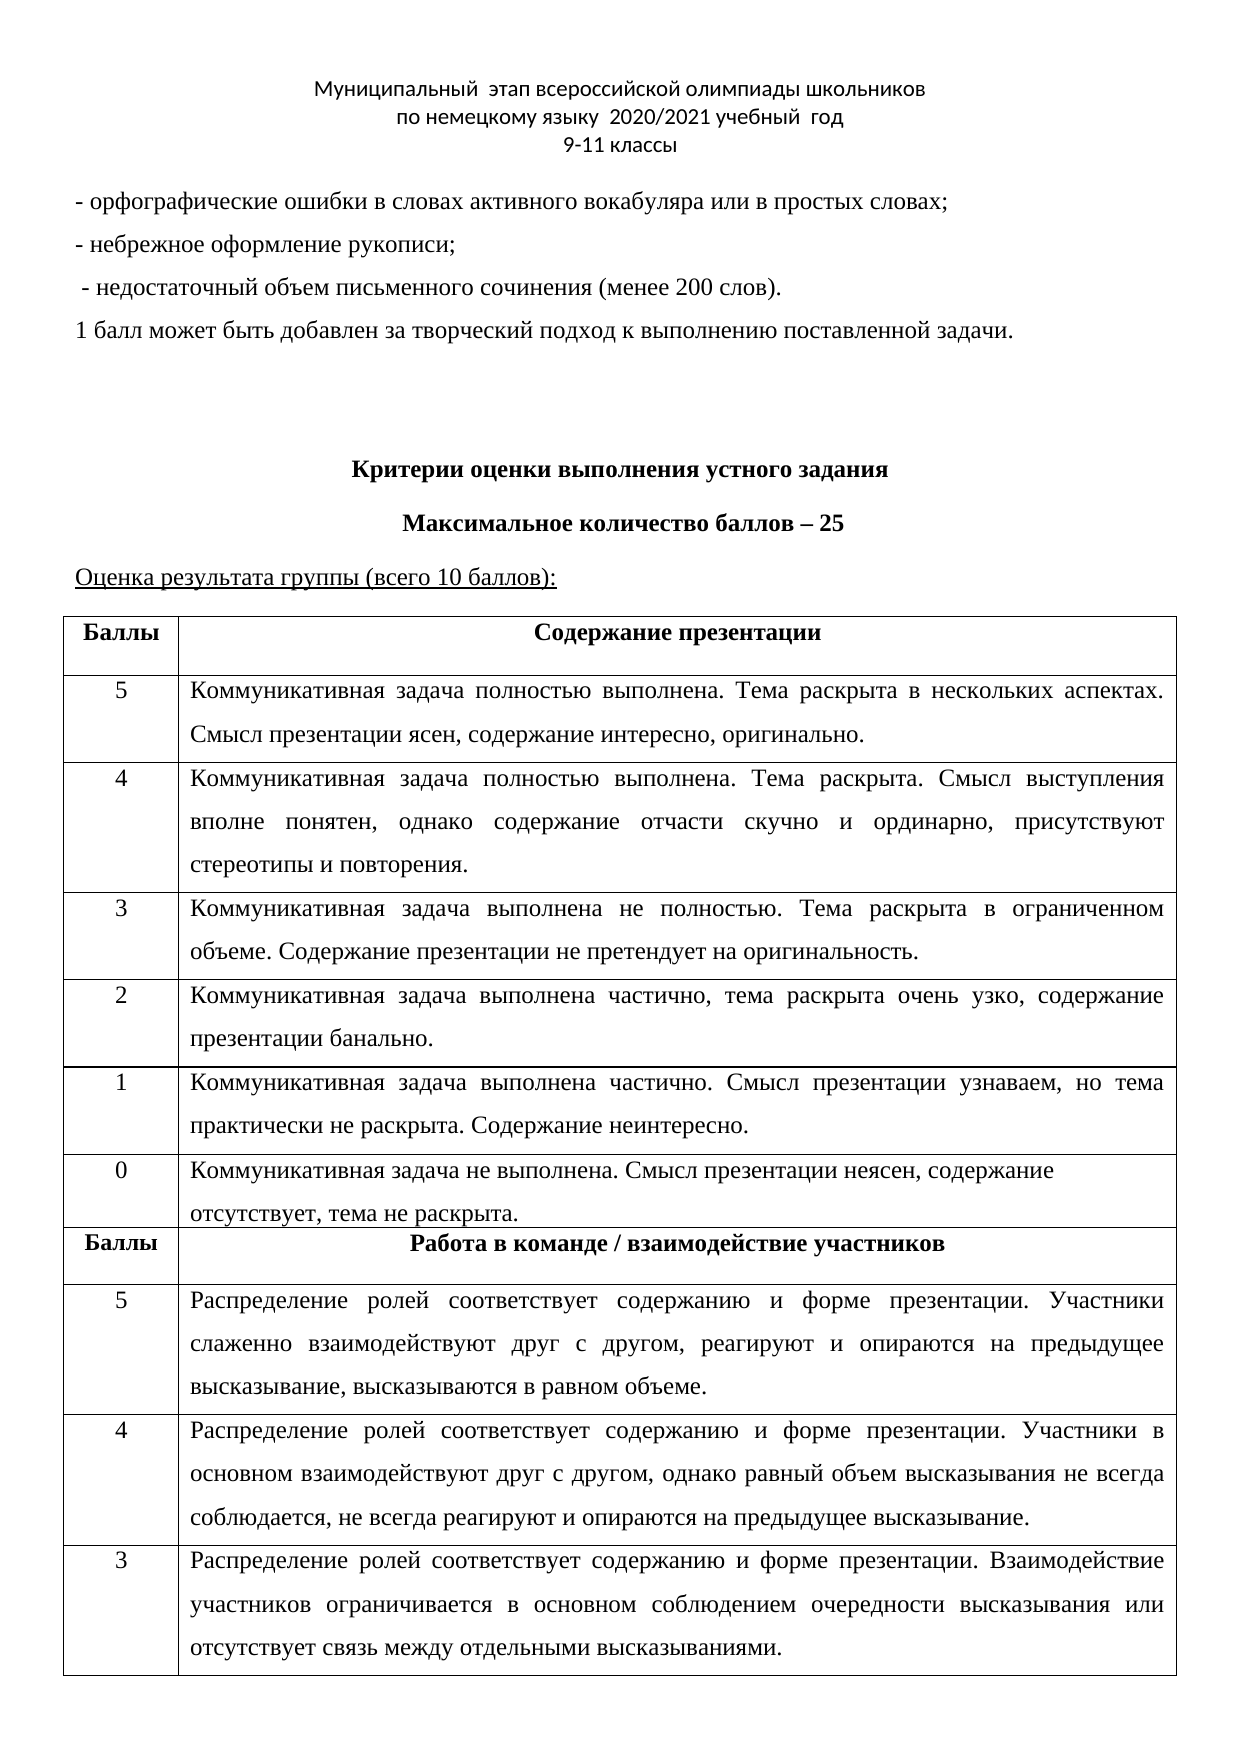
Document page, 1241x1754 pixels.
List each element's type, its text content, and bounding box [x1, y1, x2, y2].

table_cell 0 [64, 1155, 178, 1227]
text Максимальное количество баллов – 25 [75, 508, 1165, 537]
table_cell 5 [64, 676, 178, 762]
table_header Баллы [64, 617, 178, 674]
table_cell 3 [64, 1546, 178, 1675]
text - недостаточный объем письменного сочинения (менее 200 слов). [75, 272, 1165, 301]
table_cell Распределение ролей соответствует содержанию и форме презентации. Участники в основном взаимодействуют друг с другом, однако равный объем высказывания не всегда соблюдается, не всегда реагируют и опираются на предыдущее высказывание. [179, 1415, 1176, 1544]
table_cell Работа в команде / взаимодействие участников [179, 1228, 1176, 1284]
table_cell Коммуникативная задача полностью выполнена. Тема раскрыта в нескольких аспектах. Смысл презентации ясен, содержание интересно, оригинально. [179, 676, 1176, 762]
text - орфографические ошибки в словах активного вокабуляра или в простых словах; [75, 186, 1165, 214]
table_cell Баллы [64, 1228, 178, 1284]
table_cell Коммуникативная задача полностью выполнена. Тема раскрыта. Смысл выступления вполне понятен, однако содержание отчасти скучно и ординарно, присутствуют стереотипы и повторения. [179, 763, 1176, 892]
table_cell Коммуникативная задача не выполнена. Смысл презентации неясен, содержание отсутствует, тема не раскрыта. [179, 1155, 1176, 1227]
text - небрежное оформление рукописи; [75, 229, 1165, 258]
text 1 балл может быть добавлен за творческий подход к выполнению поставленной задачи. [75, 315, 1165, 344]
table_cell Распределение ролей соответствует содержанию и форме презентации. Участники слаженно взаимодействуют друг с другом, реагируют и опираются на предыдущее высказывание, высказываются в равном объеме. [179, 1285, 1176, 1414]
table_cell 5 [64, 1285, 178, 1414]
table_cell Коммуникативная задача выполнена частично. Смысл презентации узнаваем, но тема практически не раскрыта. Содержание неинтересно. [179, 1068, 1176, 1154]
table_header Содержание презентации [179, 617, 1176, 674]
table_cell Коммуникативная задача выполнена частично, тема раскрыта очень узко, содержание презентации банально. [179, 980, 1176, 1066]
text Оценка результата группы (всего 10 баллов): [75, 562, 1165, 591]
table_cell Распределение ролей соответствует содержанию и форме презентации. Взаимодействие участников ограничивается в основном соблюдением очередности высказывания или отсутствует связь между отдельными высказываниями. [179, 1546, 1176, 1675]
table_cell Коммуникативная задача выполнена не полностью. Тема раскрыта в ограниченном объеме. Содержание презентации не претендует на оригинальность. [179, 893, 1176, 979]
table_cell 1 [64, 1068, 178, 1154]
table_cell 2 [64, 980, 178, 1066]
table_cell 4 [64, 1415, 178, 1544]
table_cell 3 [64, 893, 178, 979]
table_cell 4 [64, 763, 178, 892]
text Критерии оценки выполнения устного задания [75, 454, 1165, 483]
